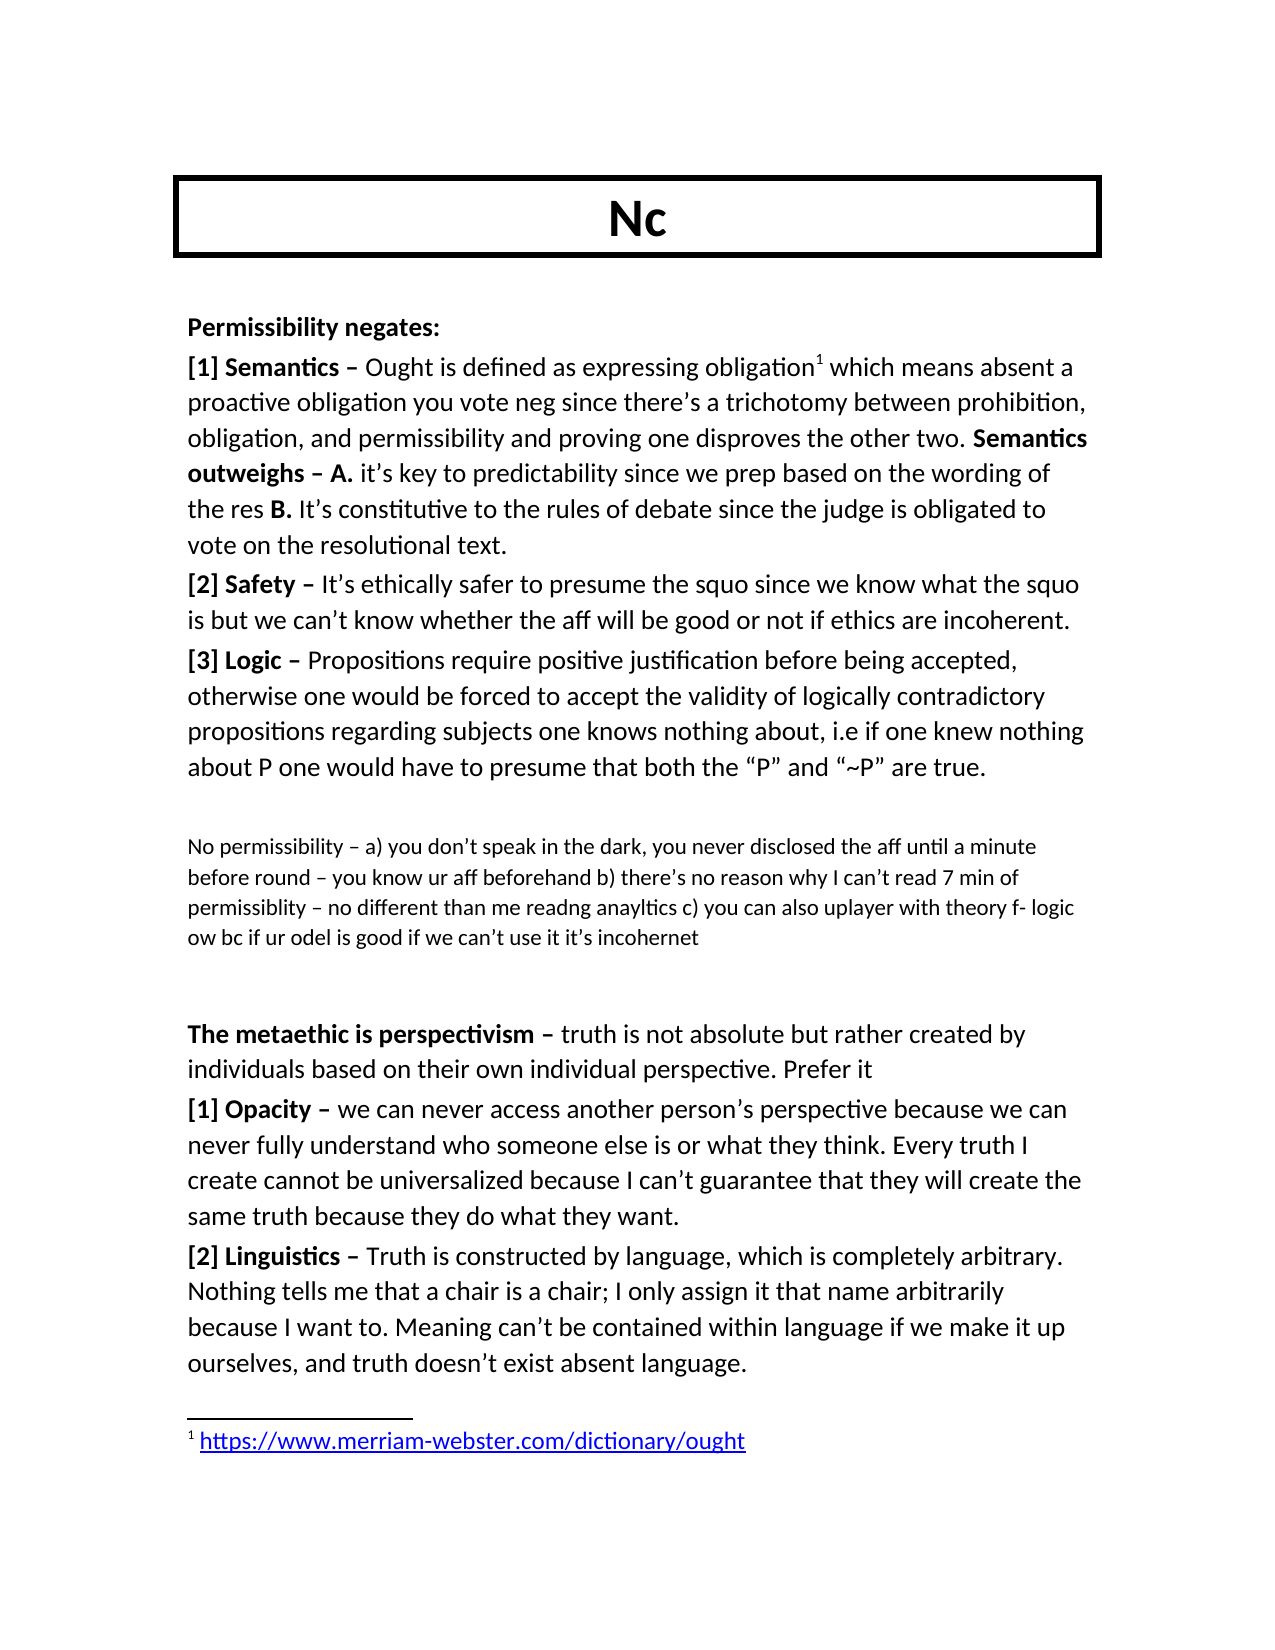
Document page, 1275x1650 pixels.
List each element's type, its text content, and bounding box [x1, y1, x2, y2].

subtitle [2] Safety – It’s ethically safer to presume the squo since we know what the squo is but we can’t know whether the aff will be good or not if ethics are incoherent. [187, 568, 1087, 636]
text No permissibility – a) you don’t speak in the dark, you never disclosed the aff until a minute before round – you know ur aff beforehand b) there’s no reason why I can’t read 7 min of permissiblity – no different than me readng anayltics c) you can also uplayer with theory f- logic ow bc if ur odel is good if we can’t use it it’s incohernet [187, 832, 1087, 951]
subtitle [2] Linguistics – Truth is constructed by language, which is completely arbitrary. Nothing tells me that a chair is a chair; I only assign it that name arbitrarily because I want to. Meaning can’t be contained within language if we make it up ourselves, and truth doesn’t exist absent language. [187, 1239, 1087, 1379]
subtitle The metaethic is perspectivism – truth is not absolute but rather created by individuals based on their own individual perspective. Prefer it [187, 1017, 1087, 1085]
subtitle Permissibility negates: [187, 310, 1087, 343]
subtitle [1] Semantics – Ought is defined as expressing obligation which means absent a proactive obligation you vote neg since there’s a trichotomy between prohibition, obligation, and permissibility and proving one disproves the other two. Semantics outweighs – A. it’s key to predictability since we prep based on the wording of the res B. It’s constitutive to the rules of debate since the judge is obligated to vote on the resolutional text. [187, 350, 1087, 561]
subtitle Nc [179, 181, 1096, 252]
subtitle [1] Opacity – we can never access another person’s perspective because we can never fully understand who someone else is or what they think. Every truth I create cannot be universalized because I can’t guarantee that they will create the same truth because they do what they want. [187, 1092, 1087, 1232]
subtitle [3] Logic – Propositions require positive justification before being accepted, otherwise one would be forced to accept the validity of logically contradictory propositions regarding subjects one knows nothing about, i.e if one knew nothing about P one would have to presume that both the “P” and “~P” are true. [187, 643, 1087, 783]
